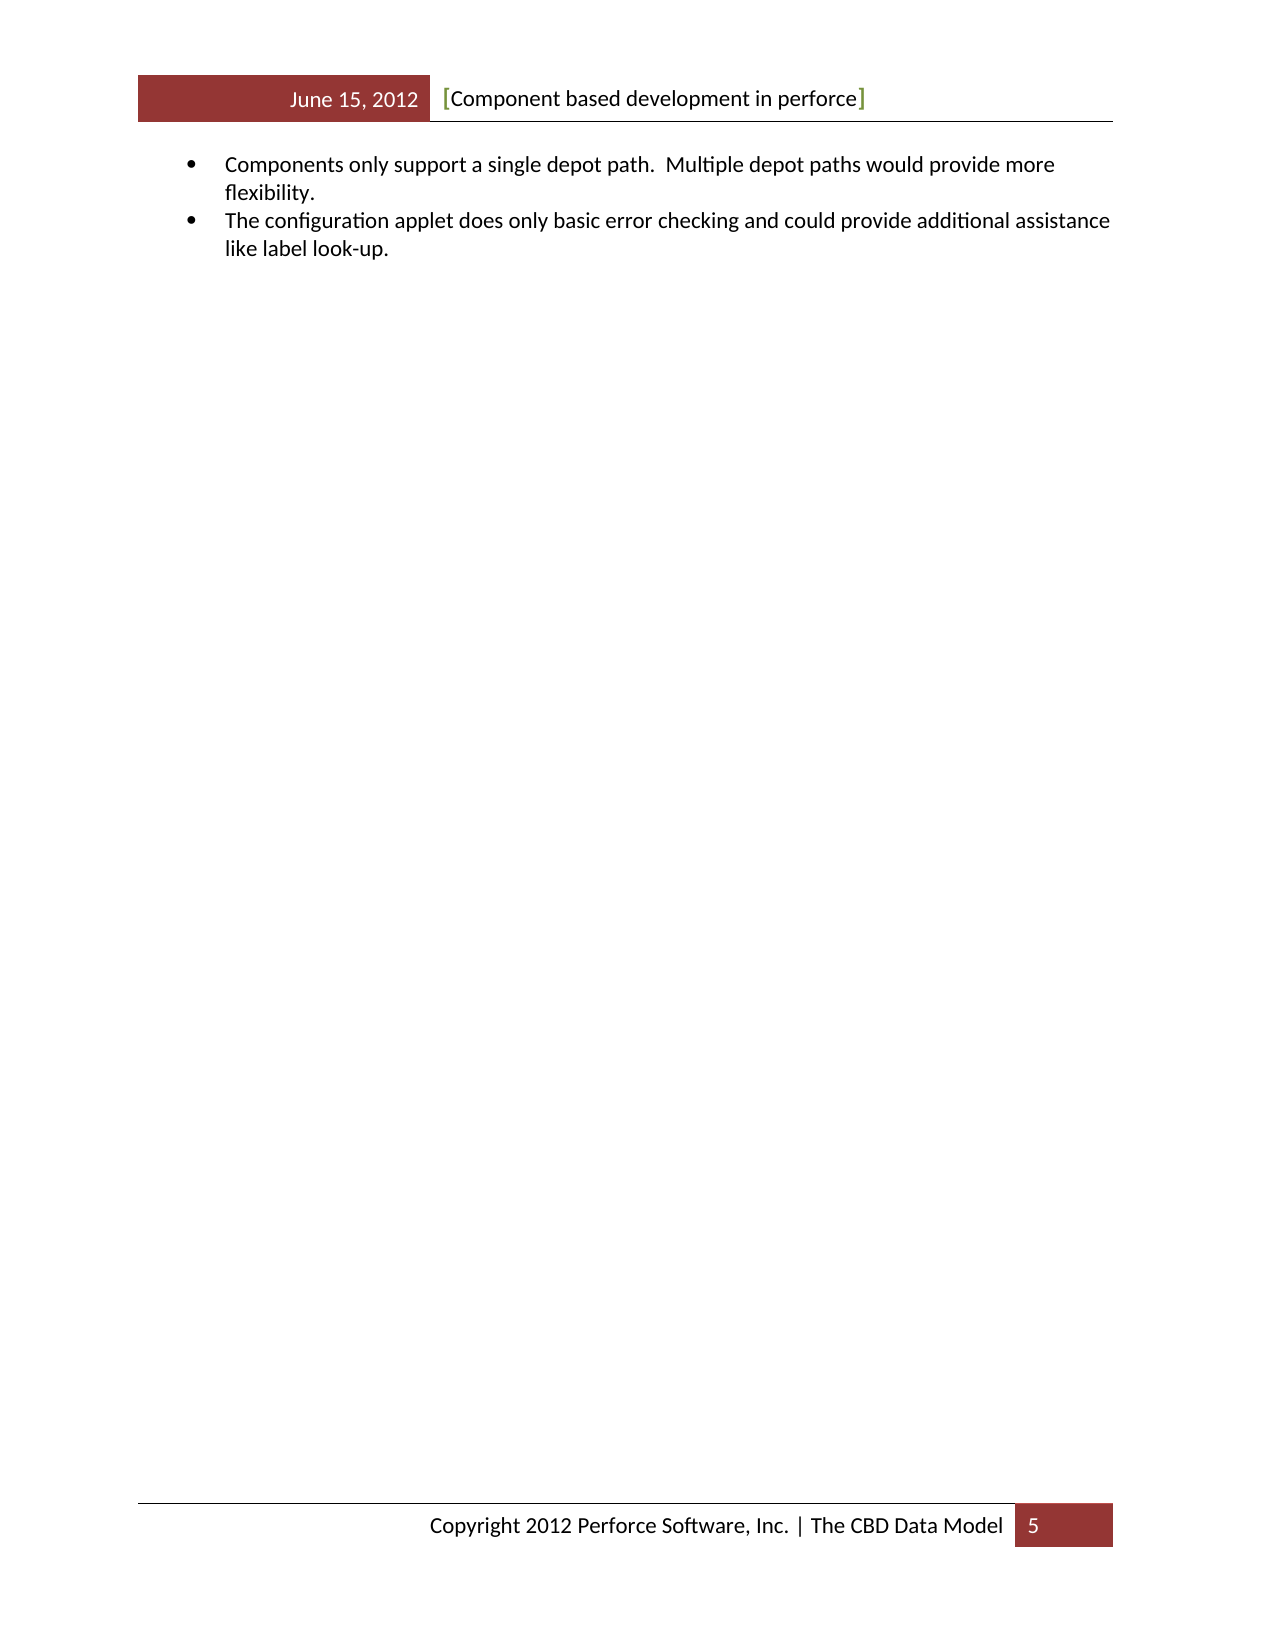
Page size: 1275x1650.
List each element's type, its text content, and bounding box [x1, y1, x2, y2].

list The configuration applet does only basic error checking and could provide additional assistance like label look-up. [187, 206, 1125, 262]
list Components only support a single depot path. Multiple depot paths would provide more flexibility. [187, 150, 1125, 206]
